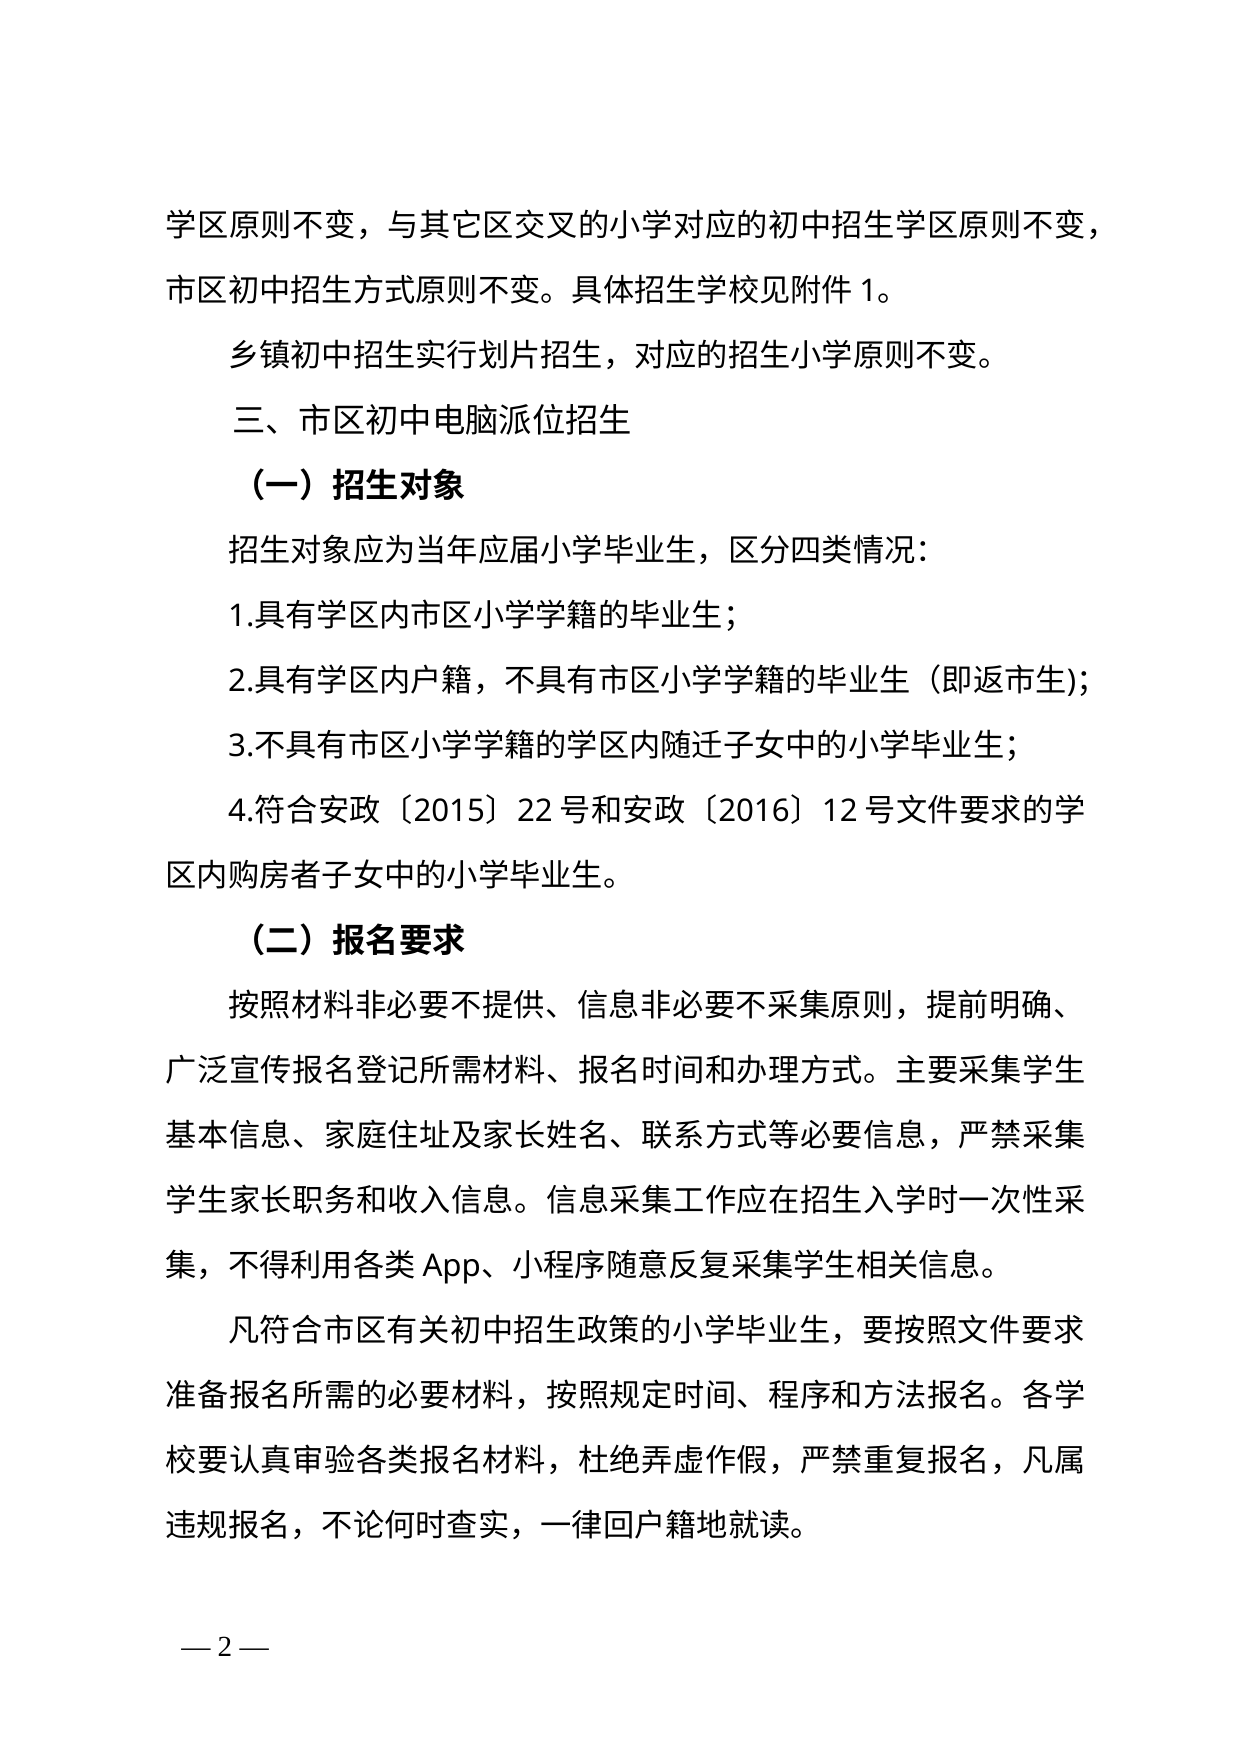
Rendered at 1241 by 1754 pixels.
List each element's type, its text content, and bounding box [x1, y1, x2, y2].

text 2.具有学区内户籍，不具有市区小学学籍的毕业生（即返市生)； [165, 645, 1087, 710]
text 3.不具有市区小学学籍的学区内随迁子女中的小学毕业生； [165, 710, 1087, 775]
text 1.具有学区内市区小学学籍的毕业生； [165, 580, 1087, 645]
text （一）招生对象 [165, 450, 1087, 515]
text 乡镇初中招生实行划片招生，对应的招生小学原则不变。 [165, 320, 1087, 385]
text 招生对象应为当年应届小学毕业生，区分四类情况： [165, 515, 1087, 580]
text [165, 190, 1087, 320]
text 凡符合市区有关初中招生政策的小学毕业生，要按照文件要求准备报名所需的必要材料，按照规定时间、程序和方法报名。各学校要认真审验各类报名材料，杜绝弄虚作假，严禁重复报名，凡属违规报名，不论何时查实，一律回户籍地就读。 [165, 1295, 1087, 1555]
text 三、市区初中电脑派位招生 [165, 385, 1087, 450]
text 按照材料非必要不提供、信息非必要不采集原则，提前明确、广泛宣传报名登记所需材料、报名时间和办理方式。主要采集学生基本信息、家庭住址及家长姓名、联系方式等必要信息，严禁采集学生家长职务和收入信息。信息采集工作应在招生入学时一次性采集，不得利用各类 App、小程序随意反复采集学生相关信息。 [165, 970, 1087, 1295]
text （二）报名要求 [165, 905, 1087, 970]
text 4.符合安政〔2015〕22号和安政〔2016〕12号文件要求的学区内购房者子女中的小学毕业生。 [165, 775, 1087, 905]
